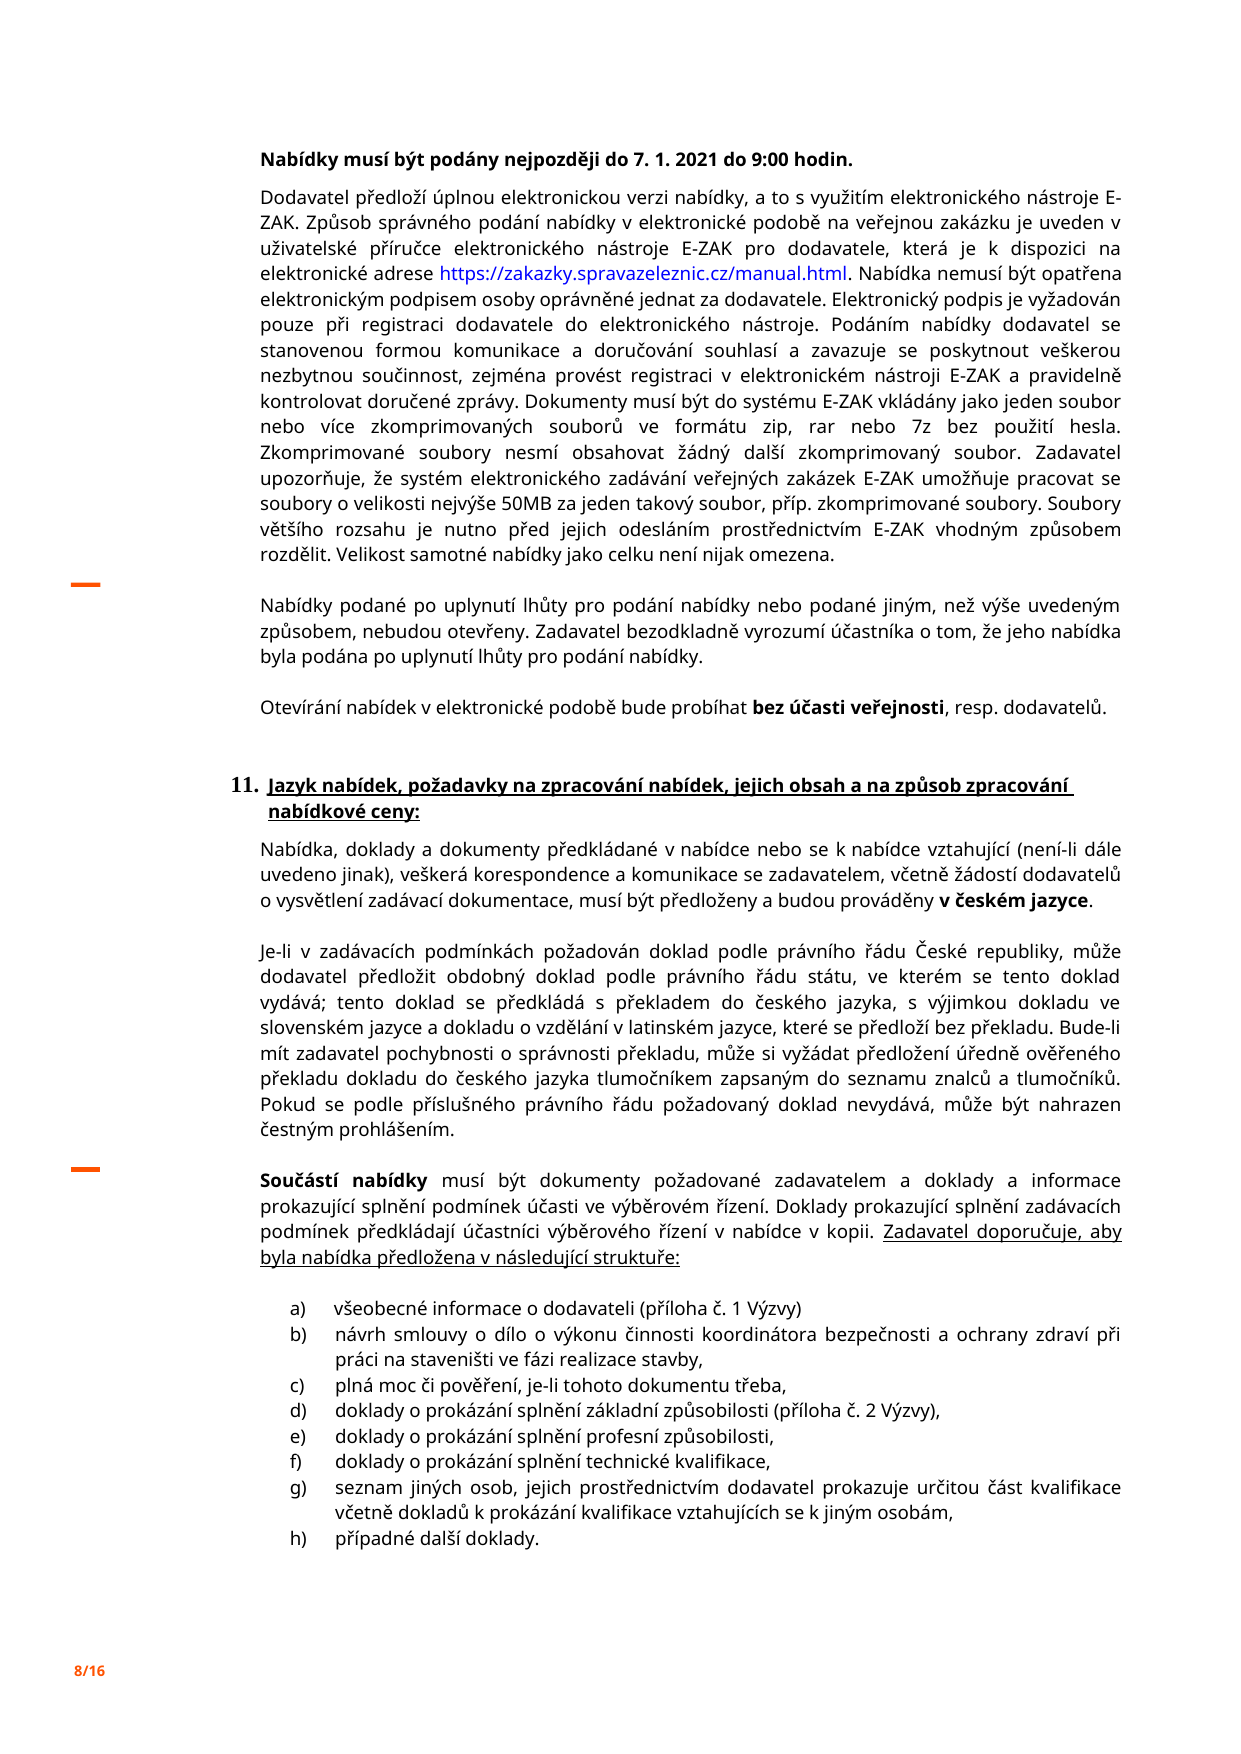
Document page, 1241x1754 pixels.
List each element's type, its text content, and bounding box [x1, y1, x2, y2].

text Nabídky podané po uplynutí lhůty pro podání nabídky nebo podané jiným, než výše uvedeným způsobem, nebudou otevřeny. Zadavatel bezodkladně vyrozumí účastníka o tom, že jeho nabídka byla podána po uplynutí lhůty pro podání nabídky. [260, 592, 1122, 669]
text Nabídky musí být podány nejpozději do 7. 1. 2021 do 9:00 hodin. [260, 146, 1122, 172]
text Součástí nabídky musí být dokumenty požadované zadavatelem a doklady a informace prokazující splnění podmínek účasti ve výběrovém řízení. Doklady prokazující splnění zadávacích podmínek předkládají účastníci výběrového řízení v nabídce v kopii. Zadavatel doporučuje, aby byla nabídka předložena v následující struktuře: [260, 1168, 1122, 1270]
list návrh smlouvy o dílo o výkonu činnosti koordinátora bezpečnosti a ochrany zdraví při práci na staveništi ve fázi realizace stavby, [289, 1321, 1122, 1372]
list plná moc či pověření, je-li tohoto dokumentu třeba, [289, 1372, 1122, 1397]
text Otevírání nabídek v elektronické podobě bude probíhat bez účasti veřejnosti, resp. dodavatelů. [260, 694, 1122, 720]
text Dodavatel předloží úplnou elektronickou verzi nabídky, a to s využitím elektronického nástroje E-ZAK. Způsob správného podání nabídky v elektronické podobě na veřejnou zakázku je uveden v uživatelské příručce elektronického nástroje E-ZAK pro dodavatele, která je k dispozici na elektronické adrese https://zakazky.spravazeleznic.cz/manual.html. Nabídka nemusí být opatřena elektronickým podpisem osoby oprávněné jednat za dodavatele. Elektronický podpis je vyžadován pouze při registraci dodavatele do elektronického nástroje. Podáním nabídky dodavatel se stanovenou formou komunikace a doručování souhlasí a zavazuje se poskytnout veškerou nezbytnou součinnost, zejména provést registraci v elektronickém nástroji E-ZAK a pravidelně kontrolovat doručené zprávy. Dokumenty musí být do systému E-ZAK vkládány jako jeden soubor nebo více zkomprimovaných souborů ve formátu zip, rar nebo 7z bez použití hesla. Zkomprimované soubory nesmí obsahovat žádný další zkomprimovaný soubor. Zadavatel upozorňuje, že systém elektronického zadávání veřejných zakázek E-ZAK umožňuje pracovat se soubory o velikosti nejvýše 50MB za jeden takový soubor, příp. zkomprimované soubory. Soubory většího rozsahu je nutno před jejich odesláním prostřednictvím E-ZAK vhodným způsobem rozdělit. Velikost samotné nabídky jako celku není nijak omezena. [260, 184, 1122, 567]
list doklady o prokázání splnění technické kvalifikace, [289, 1448, 1122, 1474]
text Nabídka, doklady a dokumenty předkládané v nabídce nebo se k nabídce vztahující (není-li dále uvedeno jinak), veškerá korespondence a komunikace se zadavatelem, včetně žádostí dodavatelů o vysvětlení zadávací dokumentace, musí být předloženy a budou prováděny v českém jazyce. [260, 836, 1122, 912]
list Jazyk nabídek, požadavky na zpracování nabídek, jejich obsah a na způsob zpracování nabídkové ceny: [230, 771, 1122, 823]
list případné další doklady. [289, 1525, 1122, 1551]
list seznam jiných osob, jejich prostřednictvím dodavatel prokazuje určitou část kvalifikace včetně dokladů k prokázání kvalifikace vztahujících se k jiným osobám, [289, 1474, 1122, 1525]
list doklady o prokázání splnění profesní způsobilosti, [289, 1423, 1122, 1448]
list doklady o prokázání splnění základní způsobilosti (příloha č. 2 Výzvy), [289, 1397, 1122, 1423]
list všeobecné informace o dodavateli (příloha č. 1 Výzvy) [289, 1295, 1122, 1321]
text Je-li v zadávacích podmínkách požadován doklad podle právního řádu České republiky, může dodavatel předložit obdobný doklad podle právního řádu státu, ve kterém se tento doklad vydává; tento doklad se předkládá s překladem do českého jazyka, s výjimkou dokladu ve slovenském jazyce a dokladu o vzdělání v latinském jazyce, které se předloží bez překladu. Bude-li mít zadavatel pochybnosti o správnosti překladu, může si vyžádat předložení úředně ověřeného překladu dokladu do českého jazyka tlumočníkem zapsaným do seznamu znalců a tlumočníků. Pokud se podle příslušného právního řádu požadovaný doklad nevydává, může být nahrazen čestným prohlášením. [260, 938, 1122, 1142]
